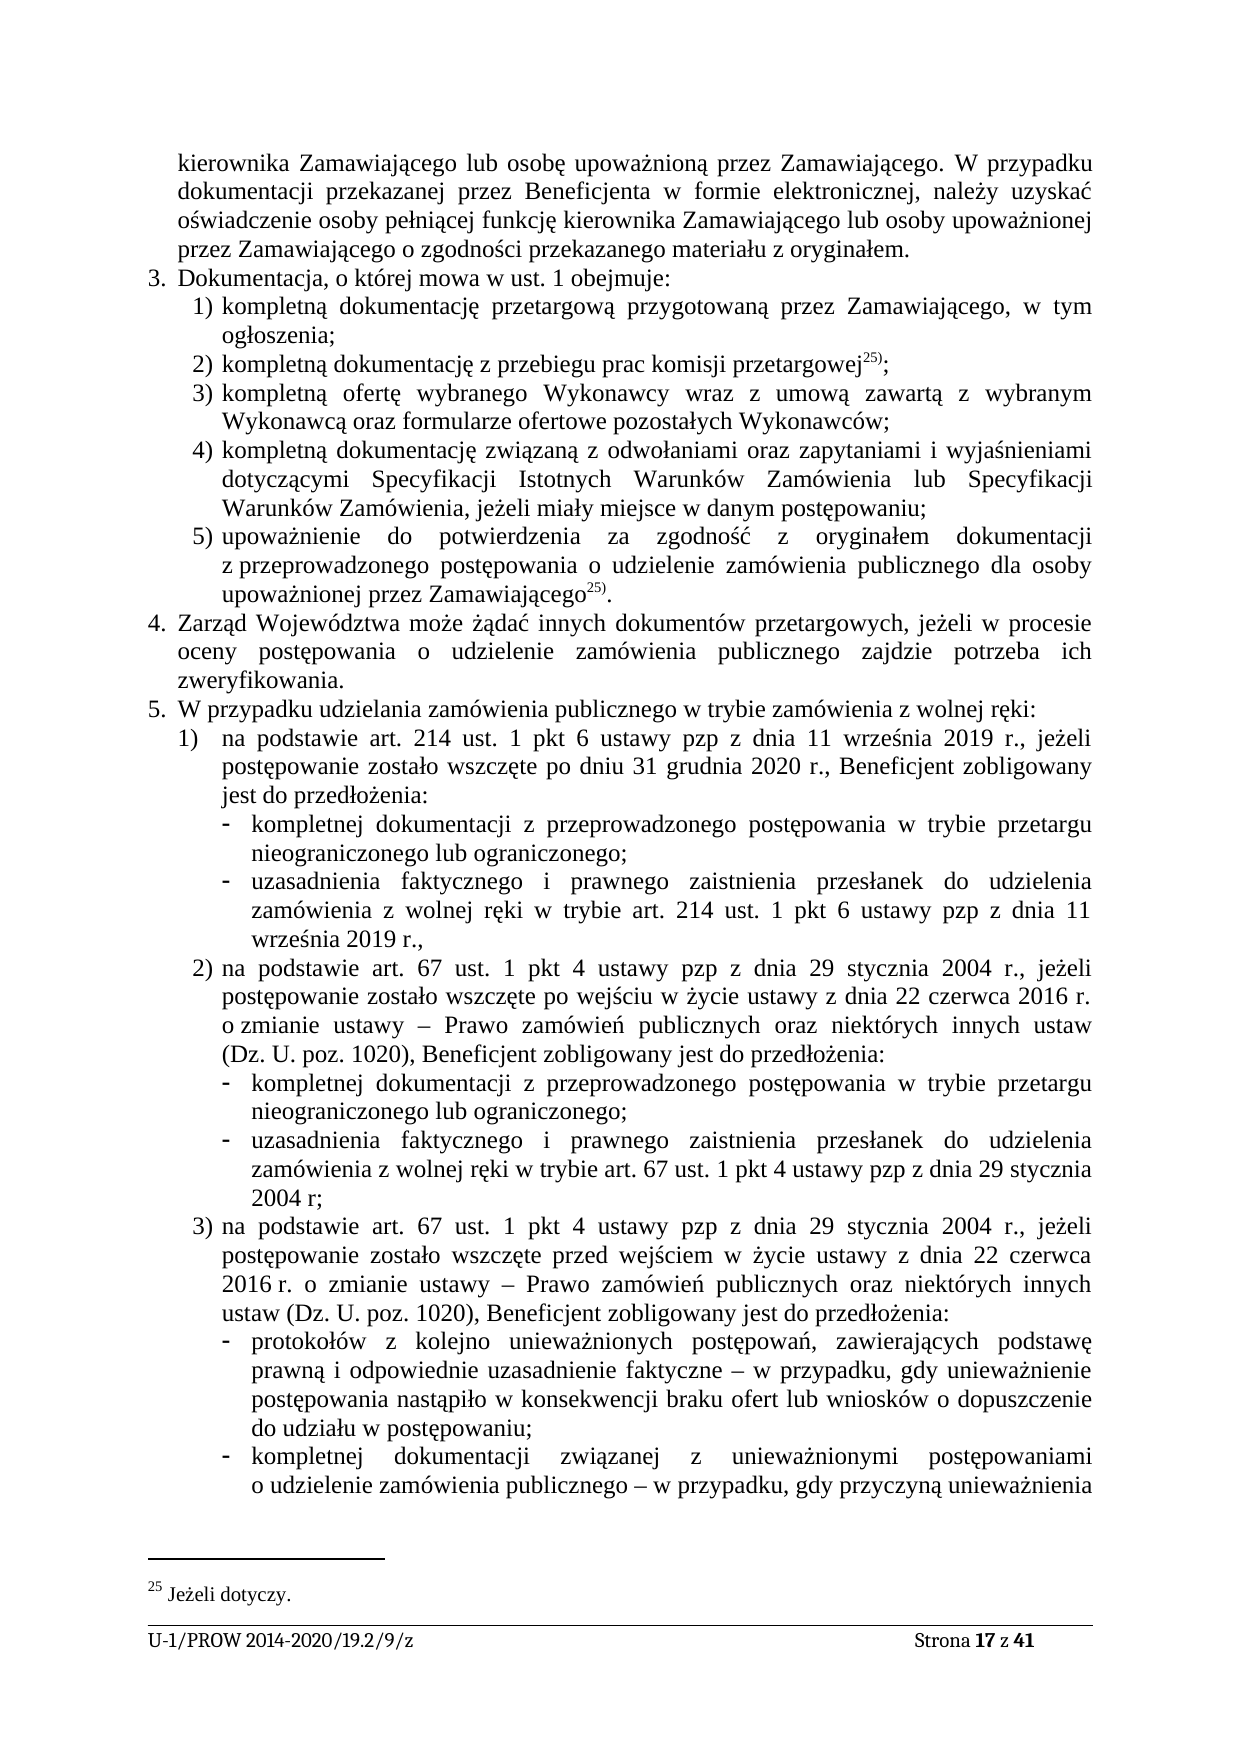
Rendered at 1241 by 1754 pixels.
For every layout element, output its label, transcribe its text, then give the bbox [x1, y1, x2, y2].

list na podstawie art. 214 ust. 1 pkt 6 ustawy pzp z dnia 11 września 2019 r., jeżeli postępowanie zostało wszczęte po dniu 31 grudnia 2020 r., Beneficjent zobligowany jest do przedłożenia: [177, 723, 1093, 809]
list Zarząd Województwa może żądać innych dokumentów przetargowych, jeżeli w procesie oceny postępowania o udzielenie zamówienia publicznego zajdzie potrzeba ich zweryfikowania. [148, 608, 1093, 694]
list Dokumentacja, o której mowa w ust. 1 obejmuje: [148, 263, 1093, 291]
list protokołów z kolejno unieważnionych postępowań, zawierających podstawę prawną i odpowiednie uzasadnienie faktyczne – w przypadku, gdy unieważnienie postępowania nastąpiło w konsekwencji braku ofert lub wniosków o dopuszczenie do udziału w postępowaniu; [222, 1326, 1093, 1441]
list kompletną dokumentację związaną z odwołaniami oraz zapytaniami i wyjaśnieniami dotyczącymi Specyfikacji Istotnych Warunków Zamówienia lub Specyfikacji Warunków Zamówienia, jeżeli miały miejsce w danym postępowaniu; [192, 435, 1093, 521]
list upoważnienie do potwierdzenia za zgodność z oryginałem dokumentacji z przeprowadzonego postępowania o udzielenie zamówienia publicznego dla osoby upoważnionej przez Zamawiającego25). [192, 521, 1093, 608]
list kompletnej dokumentacji z przeprowadzonego postępowania w trybie przetargu nieograniczonego lub ograniczonego; [222, 809, 1093, 866]
list W przypadku udzielania zamówienia publicznego w trybie zamówienia z wolnej ręki: [148, 694, 1093, 723]
list na podstawie art. 67 ust. 1 pkt 4 ustawy pzp z dnia 29 stycznia 2004 r., jeżeli postępowanie zostało wszczęte po wejściu w życie ustawy z dnia 22 czerwca 2016 r. o zmianie ustawy – Prawo zamówień publicznych oraz niektórych innych ustaw (Dz. U. poz. 1020), Beneficjent zobligowany jest do przedłożenia: [192, 953, 1093, 1068]
list kompletną dokumentację przetargową przygotowaną przez Zamawiającego, w tym ogłoszenia; [192, 291, 1093, 349]
list uzasadnienia faktycznego i prawnego zaistnienia przesłanek do udzielenia zamówienia z wolnej ręki w trybie art. 214 ust. 1 pkt 6 ustawy pzp z dnia 11 września 2019 r., [222, 866, 1093, 953]
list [148, 148, 1093, 263]
list na podstawie art. 67 ust. 1 pkt 4 ustawy pzp z dnia 29 stycznia 2004 r., jeżeli postępowanie zostało wszczęte przed wejściem w życie ustawy z dnia 22 czerwca 2016 r. o zmianie ustawy – Prawo zamówień publicznych oraz niektórych innych ustaw (Dz. U. poz. 1020), Beneficjent zobligowany jest do przedłożenia: [192, 1211, 1093, 1326]
list kompletną dokumentację z przebiegu prac komisji przetargowej); [192, 349, 1093, 378]
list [222, 1441, 1093, 1499]
list uzasadnienia faktycznego i prawnego zaistnienia przesłanek do udzielenia zamówienia z wolnej ręki w trybie art. 67 ust. 1 pkt 4 ustawy pzp z dnia 29 stycznia 2004 r; [222, 1125, 1093, 1211]
list kompletną ofertę wybranego Wykonawcy wraz z umową zawartą z wybranym Wykonawcą oraz formularze ofertowe pozostałych Wykonawców; [192, 378, 1093, 435]
list kompletnej dokumentacji z przeprowadzonego postępowania w trybie przetargu nieograniczonego lub ograniczonego; [222, 1068, 1093, 1125]
